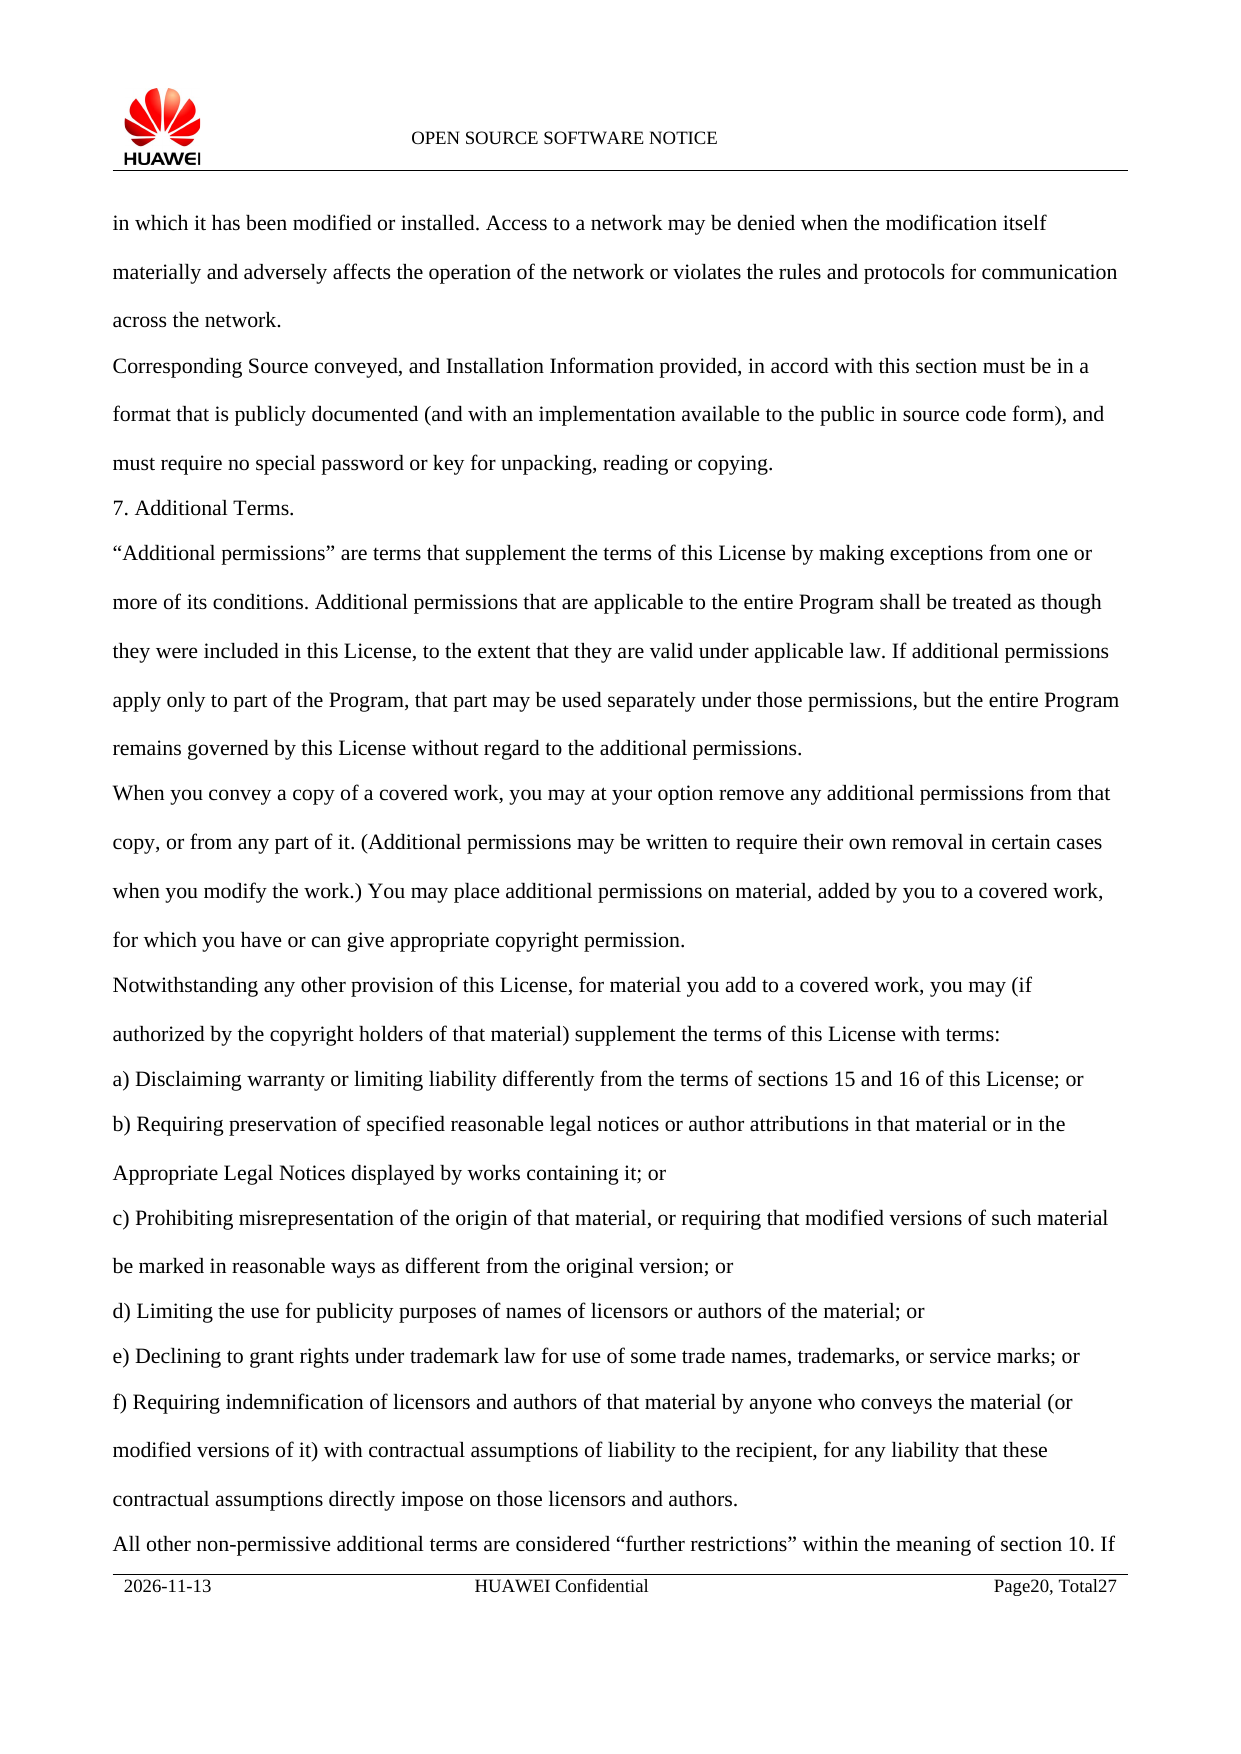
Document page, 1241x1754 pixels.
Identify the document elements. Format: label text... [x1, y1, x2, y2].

text c) Prohibiting misrepresentation of the origin of that material, or requiring that modified versions of such material be marked in reasonable ways as different from the original version; or [112, 1201, 1128, 1282]
text “Additional permissions” are terms that supplement the terms of this License by making exceptions from one or more of its conditions. Additional permissions that are applicable to the entire Program shall be treated as though they were included in this License, to the extent that they are valid under applicable law. If additional permissions apply only to part of the Program, that part may be used separately under those permissions, but the entire Program remains governed by this License without regard to the additional permissions. [112, 537, 1128, 764]
text a) Disclaiming warranty or limiting liability differently from the terms of sections 15 and 16 of this License; or [112, 1062, 1128, 1094]
text d) Limiting the use for publicity purposes of names of licensors or authors of the material; or [112, 1295, 1128, 1327]
text e) Declining to grant rights under trademark law for use of some trade names, trademarks, or service marks; or [112, 1340, 1128, 1372]
text When you convey a copy of a covered work, you may at your option remove any additional permissions from that copy, or from any part of it. (Additional permissions may be written to require their own removal in certain cases when you modify the work.) You may place additional permissions on material, added by you to a covered work, for which you have or can give appropriate copyright permission. [112, 777, 1128, 956]
text b) Requiring preservation of specified reasonable legal notices or author attributions in that material or in the Appropriate Legal Notices displayed by works containing it; or [112, 1107, 1128, 1188]
picture [124, 88, 201, 165]
text 7. Additional Terms. [112, 492, 1128, 524]
text f) Requiring indemnification of licensors and authors of that material by anyone who conveys the material (or modified versions of it) with contractual assumptions of liability to the recipient, for any liability that these contractual assumptions directly impose on those licensors and authors. [112, 1385, 1128, 1515]
text Corresponding Source conveyed, and Installation Information provided, in accord with this section must be in a format that is publicly documented (and with an implementation available to the public in source code form), and must require no special password or key for unpacking, reading or copying. [112, 349, 1128, 479]
text Notwithstanding any other provision of this License, for material you add to a covered work, you may (if authorized by the copyright holders of that material) supplement the terms of this License with terms: [112, 968, 1128, 1049]
